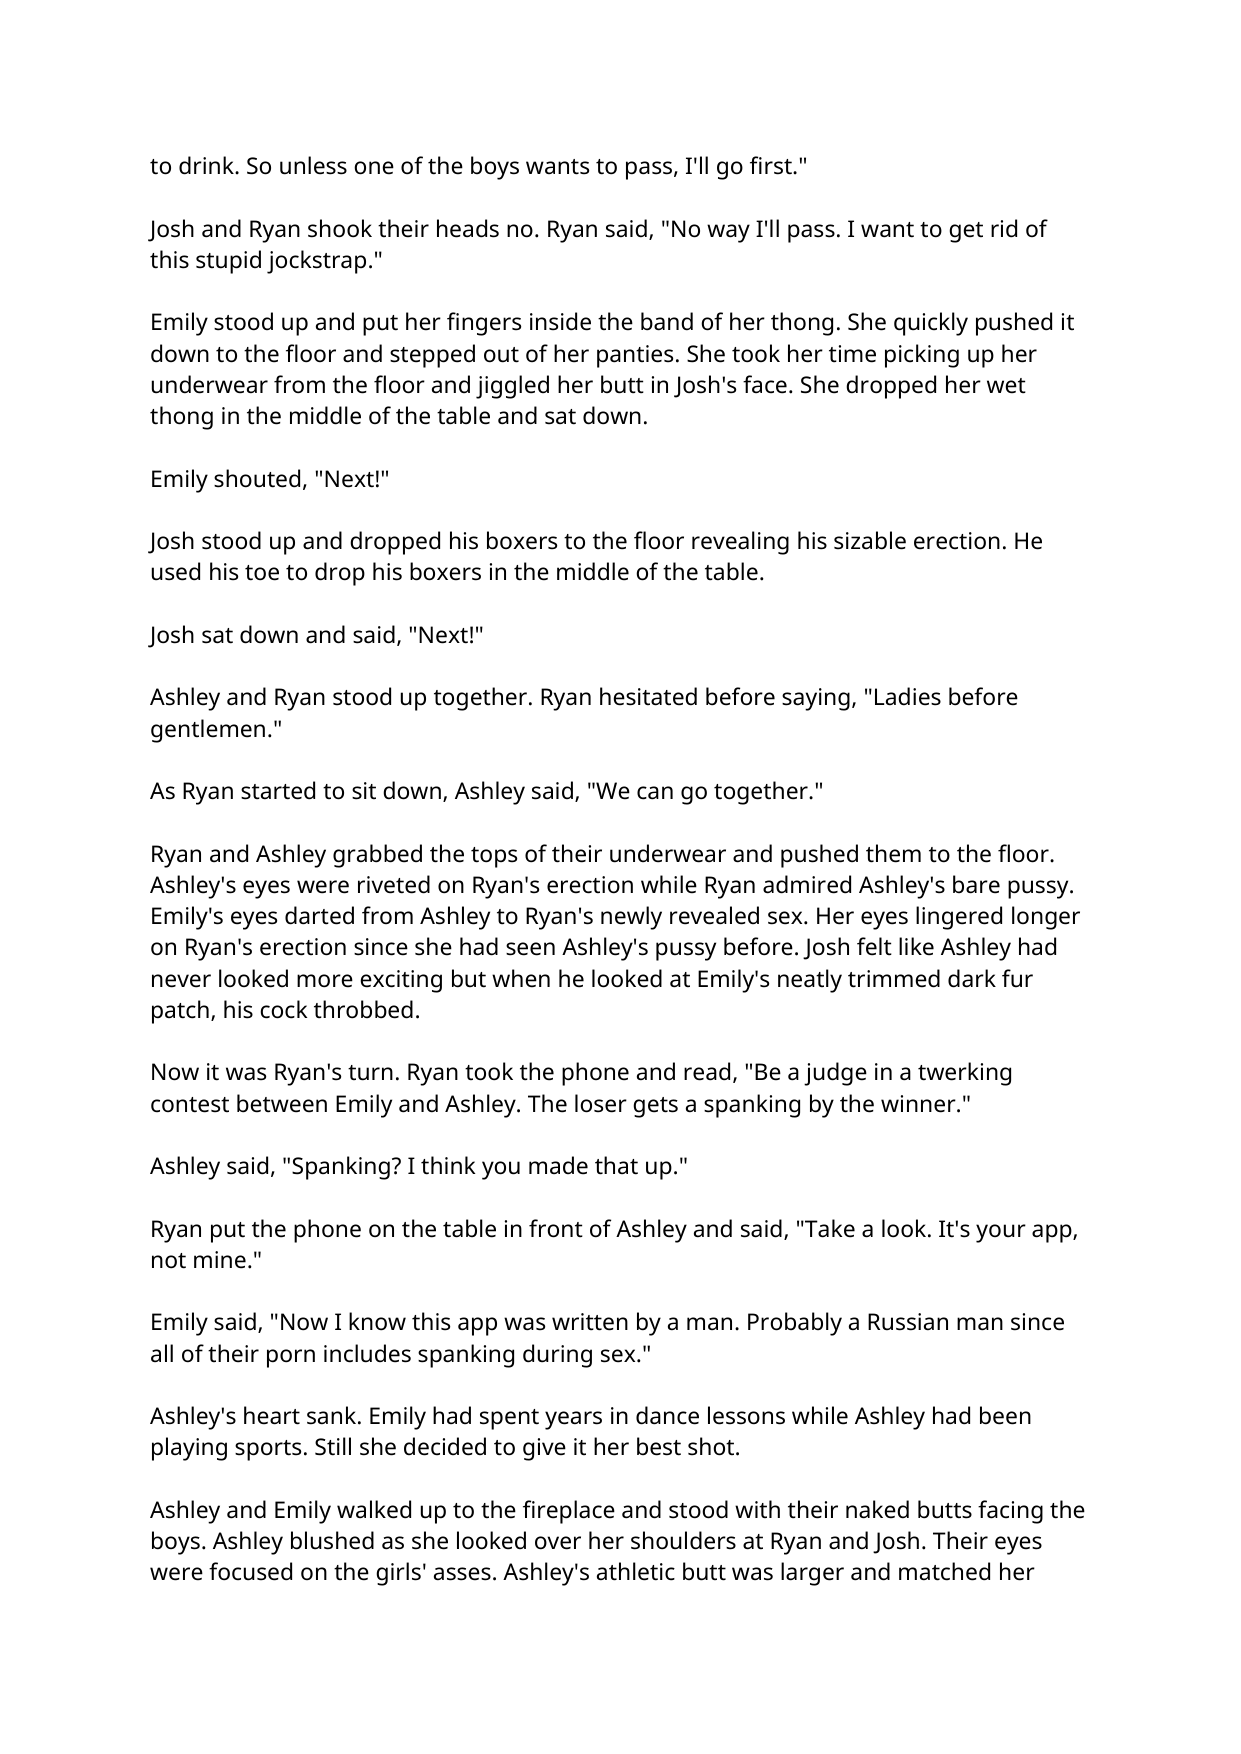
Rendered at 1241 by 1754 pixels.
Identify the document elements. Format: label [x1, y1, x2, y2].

text [150, 150, 1090, 1587]
